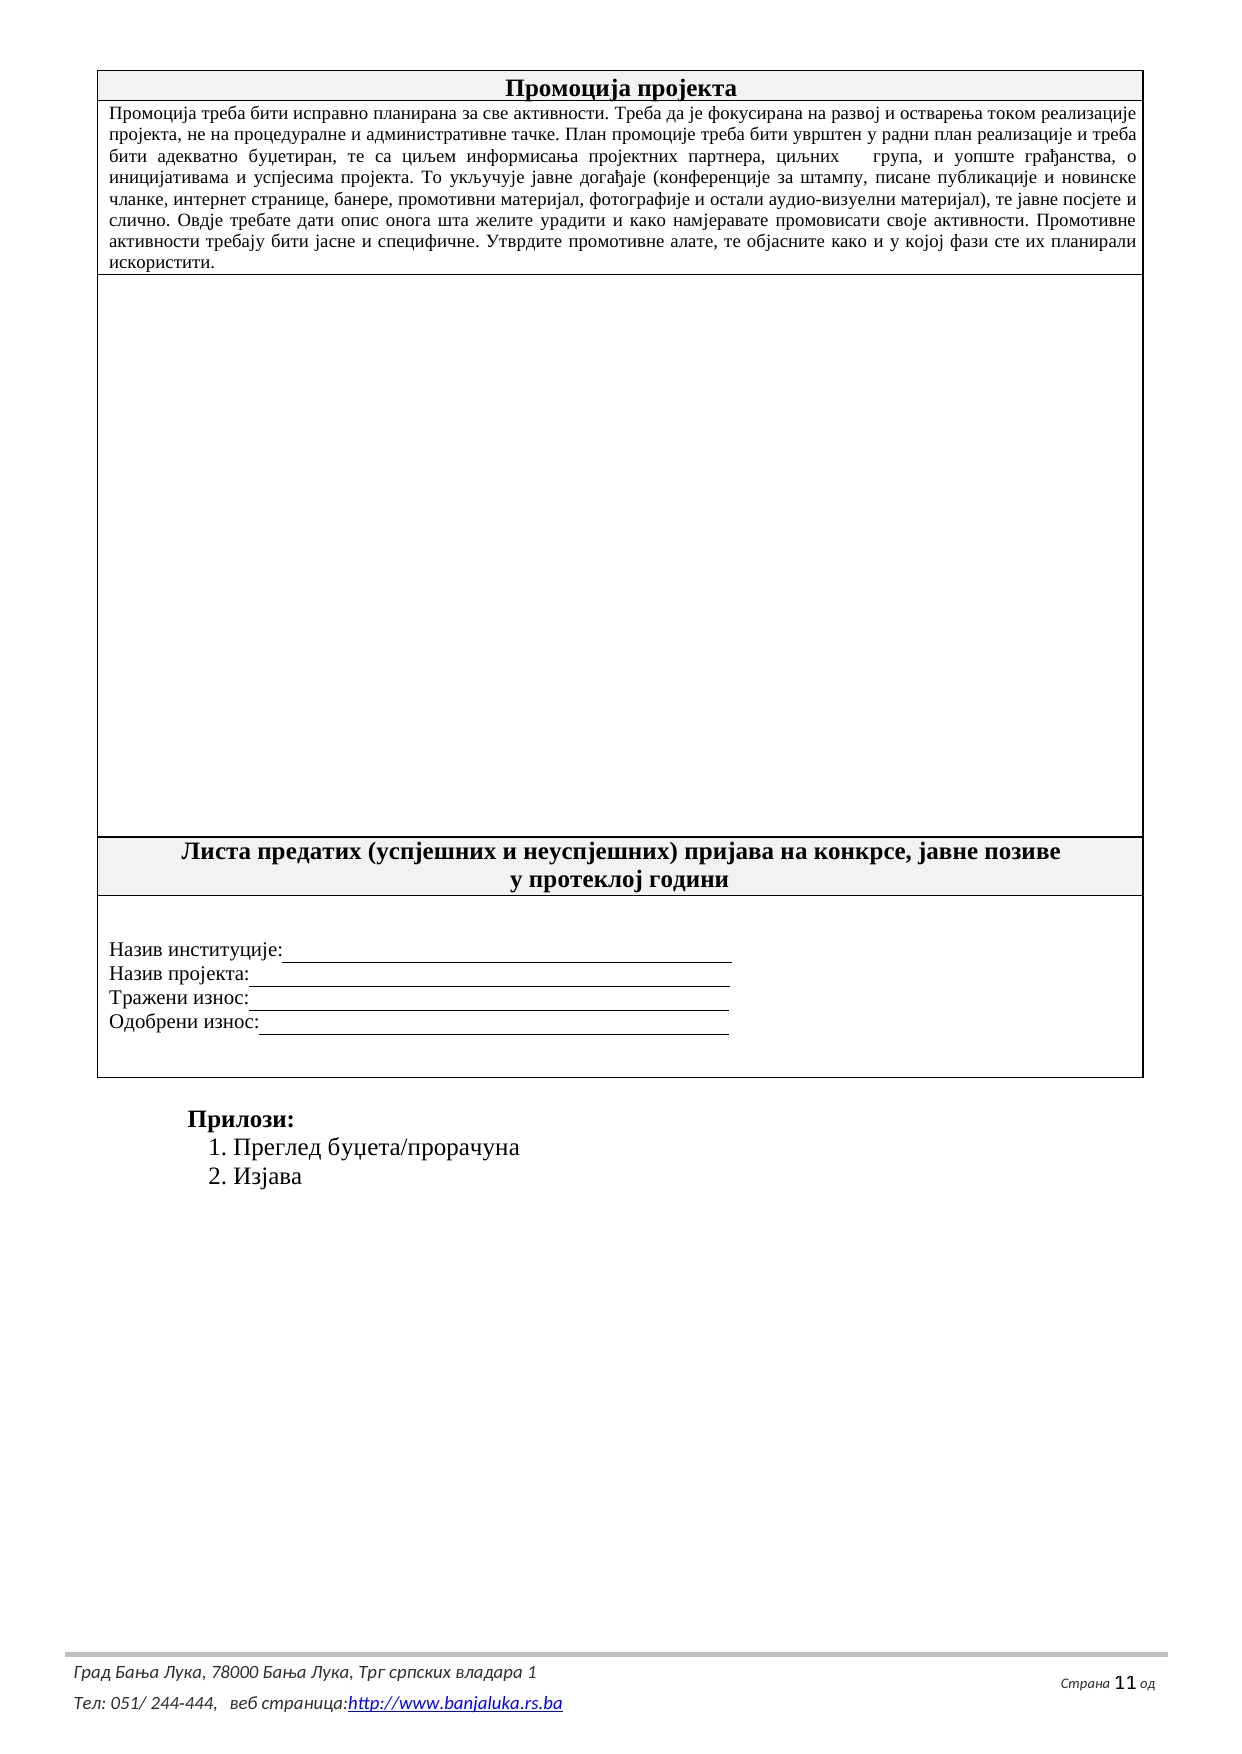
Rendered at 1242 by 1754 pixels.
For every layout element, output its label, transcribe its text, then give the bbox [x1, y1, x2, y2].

text 1. Преглед буџета/прорачуна [208, 1133, 1177, 1161]
text Промоција пројекта [500, 73, 742, 101]
text Листа предатих (успјешних и неуспјешних) пријава на конкрсе, јавне позиве у протеклој години [181, 836, 1065, 893]
text Промоција треба бити исправно планирана за све активности. Треба да је фокусирана на развој и остварења током реализације пројекта, не на процедуралне и административне тачке. План промоције треба бити уврштен у радни план реализације и треба бити адекватно буџетиран, те са циљем информисања пројектних партнера, циљних група, и уопште грађанства, о иницијативама и успјесима пројекта. То укључује јавне догађаје (конференције за штампу, писане публикације и новинске чланке, интернет странице, банере, промотивни материјал, фотографије и остали аудио-визуелни материјал), те јавне посјете и слично. Овдје требате дати опис онога шта желите урадити и како намјеравате промовисати своје активности. Промотивне активности требају бити јасне и специфичне. Утврдите промотивне алате, те објасните како и у којој фази сте их планирали искористити. [109, 102, 1136, 273]
text Прилози: [187, 1104, 1177, 1133]
text Назив институције: Назив пројекта: Тражени износ: Одобрени износ: [109, 937, 289, 1033]
text 2. Изјава [208, 1161, 1177, 1190]
